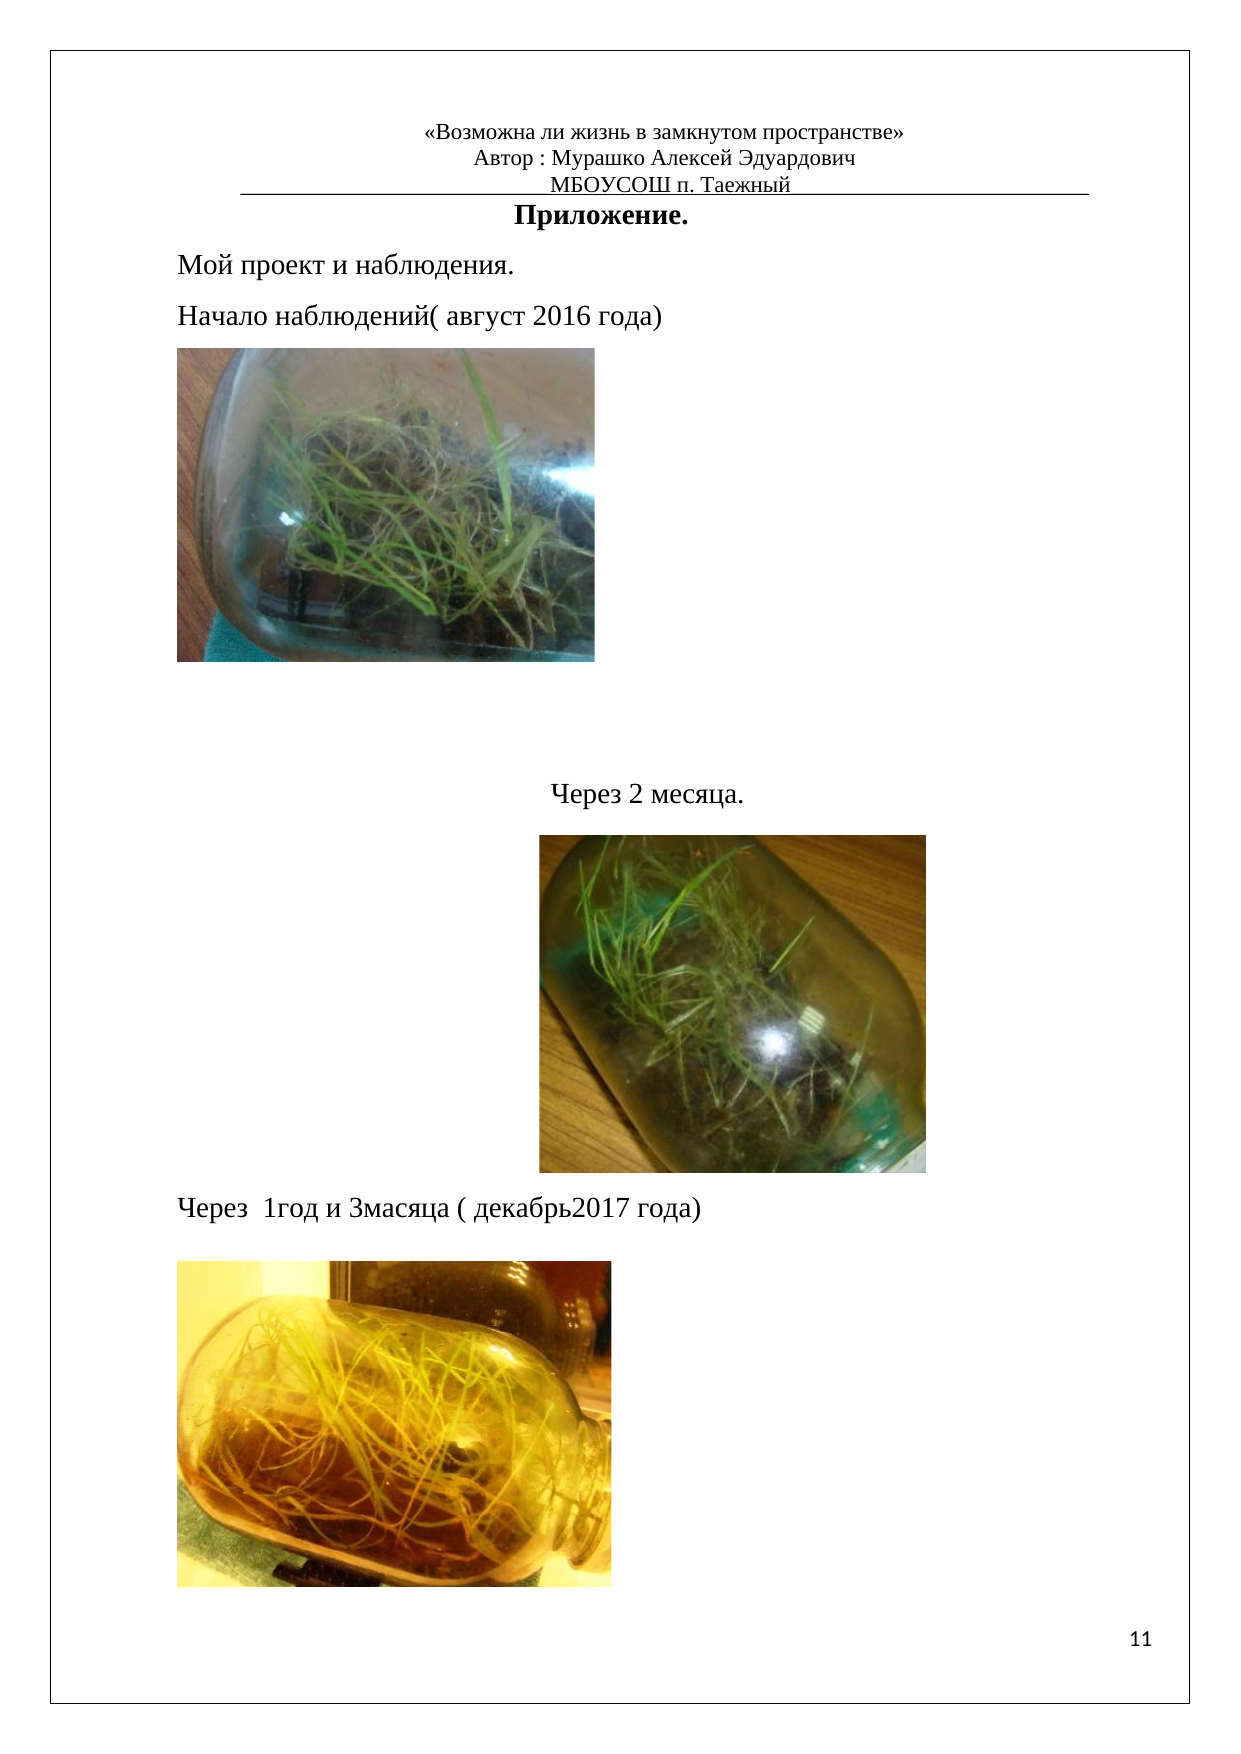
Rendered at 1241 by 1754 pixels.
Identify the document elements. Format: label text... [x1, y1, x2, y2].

text Через 2 месяца. [177, 776, 1152, 809]
text Приложение. [177, 197, 1152, 231]
picture [177, 1261, 612, 1587]
picture [539, 835, 926, 1173]
text Через 1год и 3масяца ( декабрь2017 года) [177, 1190, 1152, 1223]
text ___________________________МБОУСОШ п. Таежный__________________________ [177, 171, 1152, 197]
text Начало наблюдений( август 2016 года) [177, 298, 1152, 331]
text Автор : Мурашко Алексей Эдуардович [177, 144, 1152, 171]
text «Возможна ли жизнь в замкнутом пространстве» [177, 118, 1152, 144]
picture [177, 348, 595, 662]
text Мой проект и наблюдения. [177, 247, 1152, 281]
